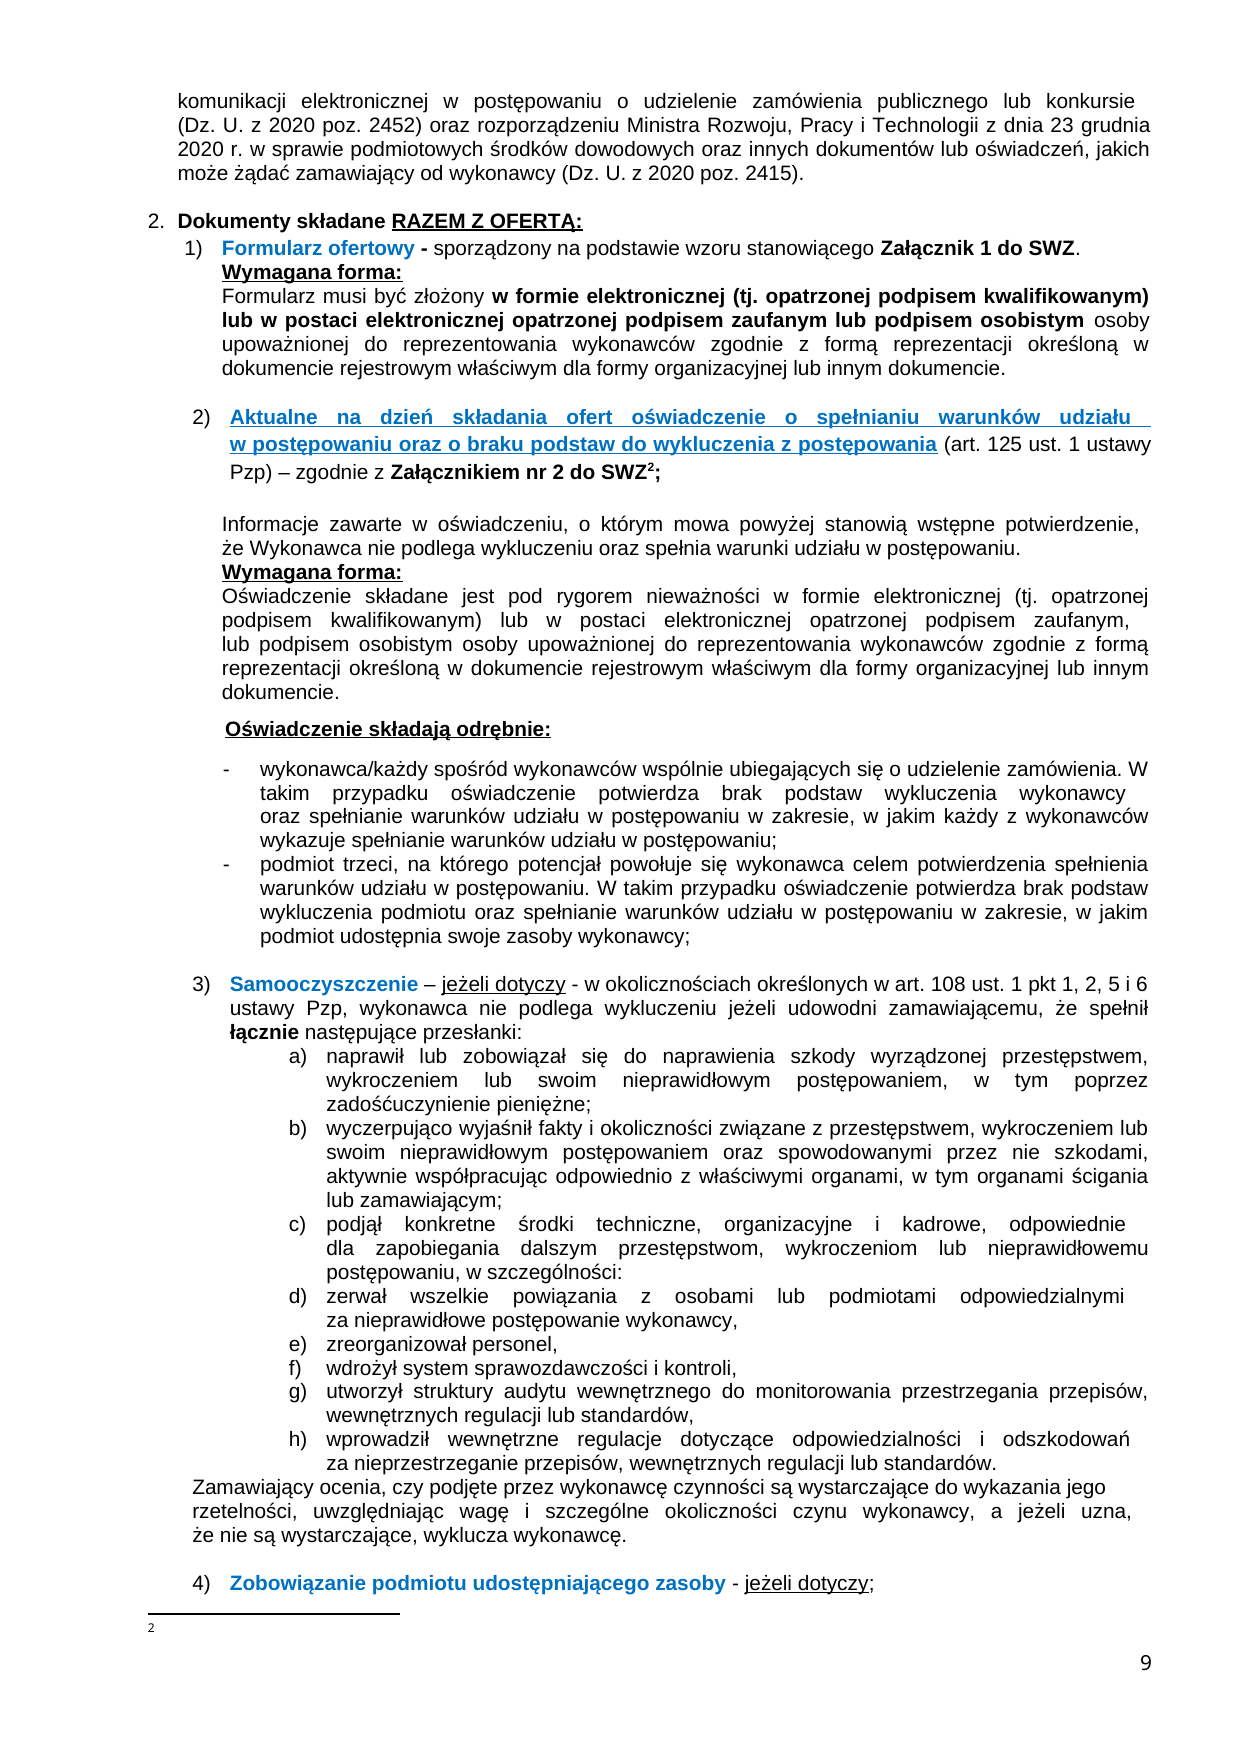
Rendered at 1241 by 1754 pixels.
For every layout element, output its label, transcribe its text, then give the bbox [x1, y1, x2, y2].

text Wymagana forma: [222, 560, 1152, 584]
list wyczerpująco wyjaśnił fakty i okoliczności związane z przestępstwem, wykroczeniem lub swoim nieprawidłowym postępowaniem oraz spowodowanymi przez nie szkodami, aktywnie współpracując odpowiednio z właściwymi organami, w tym organami ścigania lub zamawiającym; [289, 1116, 1149, 1212]
list Zobowiązanie podmiotu udostępniającego zasoby - jeżeli dotyczy; [192, 1571, 1152, 1595]
text Formularz musi być złożony w formie elektronicznej (tj. opatrzonej podpisem kwalifikowanym) lub w postaci elektronicznej opatrzonej podpisem zaufanym lub podpisem osobistym osoby upoważnionej do reprezentowania wykonawców zgodnie z formą reprezentacji określoną w dokumencie rejestrowym właściwym dla formy organizacyjnej lub innym dokumencie. [222, 284, 1149, 380]
list naprawił lub zobowiązał się do naprawienia szkody wyrządzonej przestępstwem, wykroczeniem lub swoim nieprawidłowym postępowaniem, w tym poprzez zadośćuczynienie pieniężne; [289, 1044, 1149, 1116]
list wdrożył system sprawozdawczości i kontroli, [289, 1355, 1149, 1379]
text Wymagana forma: [222, 260, 1149, 284]
list Aktualne na dzień składania ofert oświadczenie o spełnianiu warunków udziału w postępowaniu oraz o braku podstaw do wykluczenia z postępowania (art. 125 ust. 1 ustawy Pzp) – zgodnie z Załącznikiem nr 2 do SWZ; [192, 405, 1152, 484]
list Dokumenty składane RAZEM Z OFERTĄ: [148, 208, 1152, 232]
list Formularz ofertowy - sporządzony na podstawie wzoru stanowiącego Załącznik 1 do SWZ. [184, 236, 1152, 260]
list utworzył struktury audytu wewnętrznego do monitorowania przestrzegania przepisów, wewnętrznych regulacji lub standardów, [289, 1379, 1149, 1427]
list zerwał wszelkie powiązania z osobami lub podmiotami odpowiedzialnymi za nieprawidłowe postępowanie wykonawcy, [289, 1283, 1149, 1331]
text Oświadczenie składane jest pod rygorem nieważności w formie elektronicznej (tj. opatrzonej podpisem kwalifikowanym) lub w postaci elektronicznej opatrzonej podpisem zaufanym, lub podpisem osobistym osoby upoważnionej do reprezentowania wykonawców zgodnie z formą reprezentacji określoną w dokumencie rejestrowym właściwym dla formy organizacyjnej lub innym dokumencie. [222, 584, 1149, 704]
list podmiot trzeci, na którego potencjał powołuje się wykonawca celem potwierdzenia spełnienia warunków udziału w postępowaniu. W takim przypadku oświadczenie potwierdza brak podstaw wykluczenia podmiotu oraz spełnianie warunków udziału w postępowaniu w zakresie, w jakim podmiot udostępnia swoje zasoby wykonawcy; [223, 852, 1149, 948]
list Samooczyszczenie – jeżeli dotyczy - w okolicznościach określonych w art. 108 ust. 1 pkt 1, 2, 5 i 6 ustawy Pzp, wykonawca nie podlega wykluczeniu jeżeli udowodni zamawiającemu, że spełnił łącznie następujące przesłanki: [192, 972, 1149, 1044]
text Informacje zawarte w oświadczeniu, o którym mowa powyżej stanowią wstępne potwierdzenie, że Wykonawca nie podlega wykluczeniu oraz spełnia warunki udziału w postępowaniu. [222, 512, 1152, 560]
text Oświadczenie składają odrębnie: [225, 716, 1152, 740]
list wprowadził wewnętrzne regulacje dotyczące odpowiedzialności i odszkodowań za nieprzestrzeganie przepisów, wewnętrznych regulacji lub standardów. [289, 1427, 1149, 1475]
list zreorganizował personel, [289, 1331, 1149, 1355]
list podjął konkretne środki techniczne, organizacyjne i kadrowe, odpowiednie dla zapobiegania dalszym przestępstwom, wykroczeniom lub nieprawidłowemu postępowaniu, w szczególności: [289, 1212, 1149, 1283]
text rzetelności, uwzględniając wagę i szczególne okoliczności czynu wykonawcy, a jeżeli uzna, że nie są wystarczające, wyklucza wykonawcę. [192, 1499, 1149, 1547]
list wykonawca/każdy spośród wykonawców wspólnie ubiegających się o udzielenie zamówienia. W takim przypadku oświadczenie potwierdza brak podstaw wykluczenia wykonawcy oraz spełnianie warunków udziału w postępowaniu w zakresie, w jakim każdy z wykonawców wykazuje spełnianie warunków udziału w postępowaniu; [223, 756, 1149, 852]
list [177, 89, 1152, 184]
text Zamawiający ocenia, czy podjęte przez wykonawcę czynności są wystarczające do wykazania jego [192, 1475, 1149, 1499]
